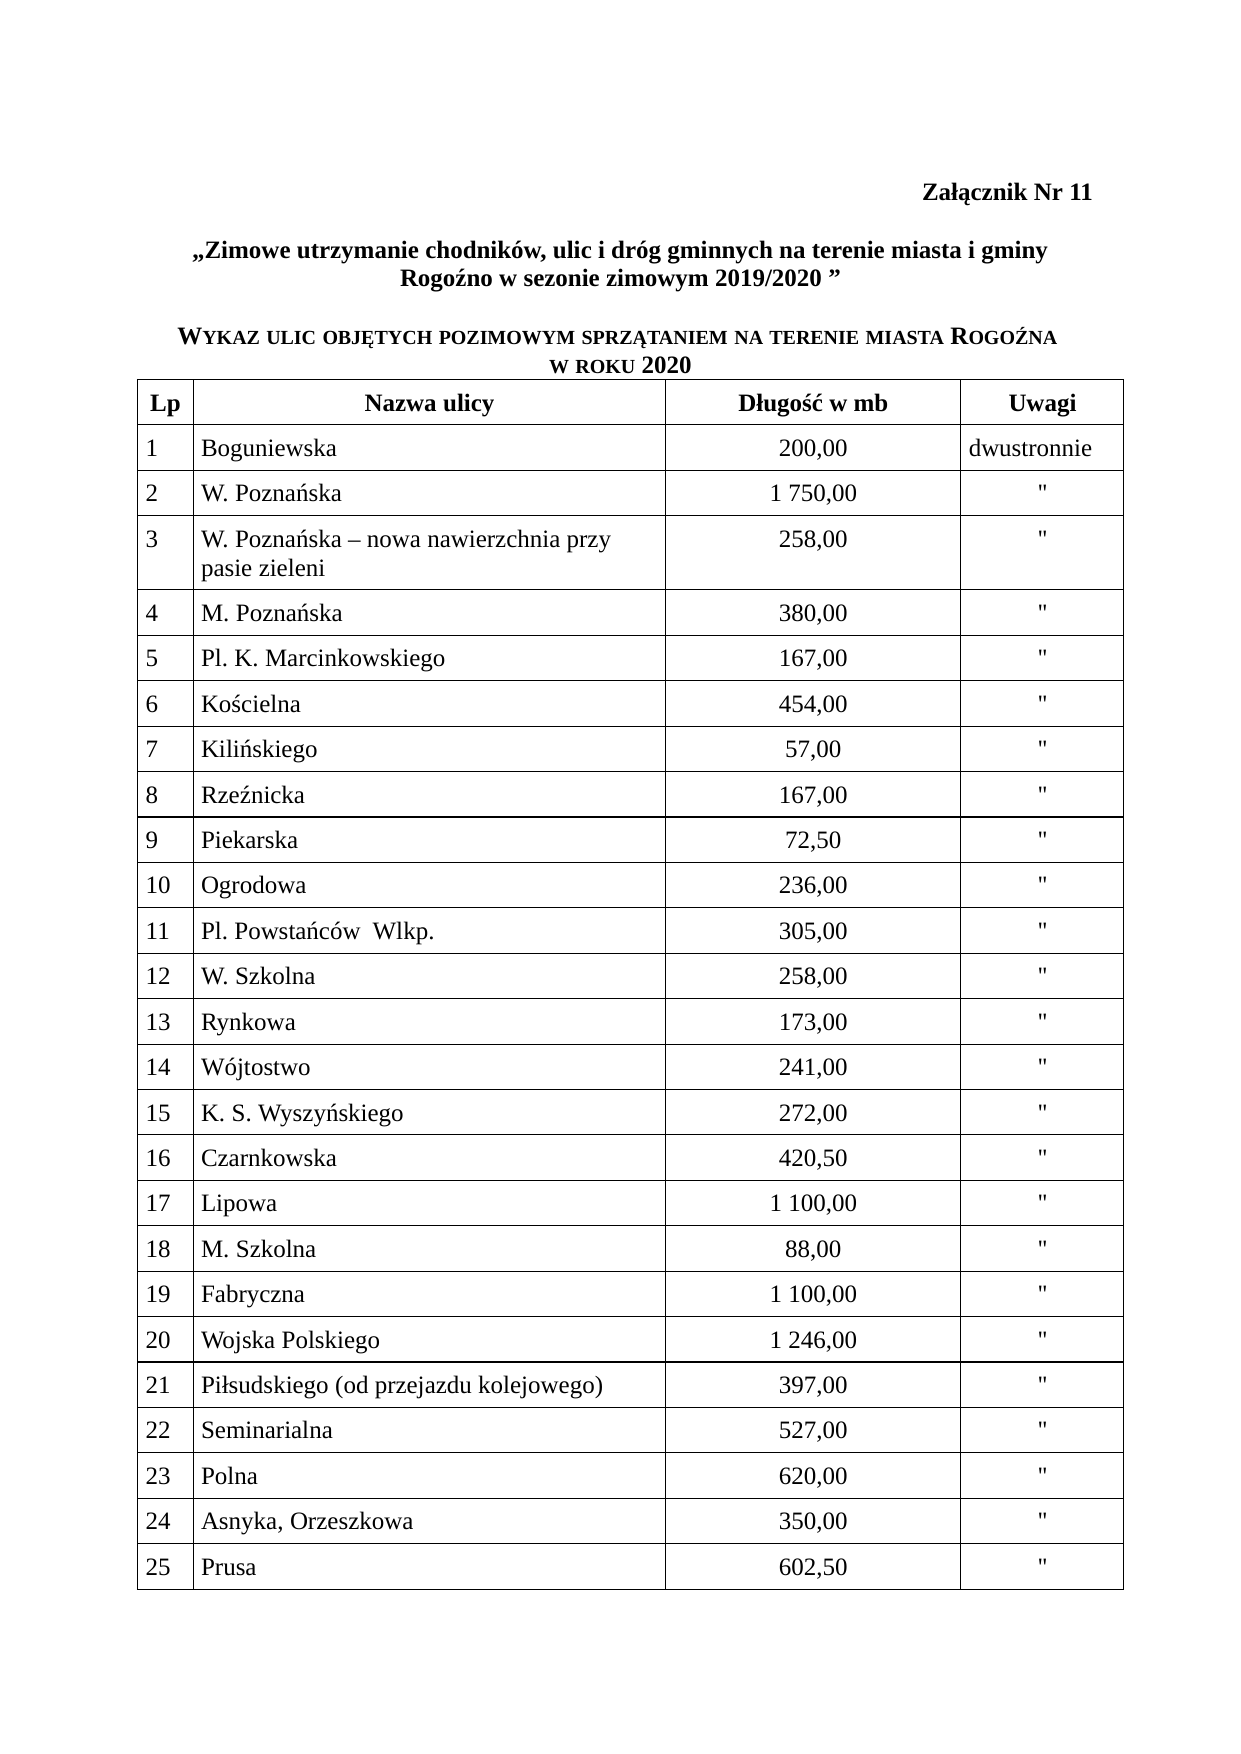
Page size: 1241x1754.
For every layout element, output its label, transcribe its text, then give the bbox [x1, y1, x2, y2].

table_cell 454,00 [666, 681, 960, 726]
table_cell '' [961, 908, 1123, 953]
table_cell W. Poznańska – nowa nawierzchnia przy pasie zieleni [194, 516, 665, 589]
table_cell '' [961, 1544, 1123, 1588]
table_cell Wojska Polskiego [194, 1317, 665, 1361]
table_cell '' [961, 1363, 1123, 1407]
table_cell W. Szkolna [194, 954, 665, 998]
table_cell 18 [138, 1226, 193, 1271]
table_cell K. S. Wyszyńskiego [194, 1090, 665, 1134]
table_cell '' [961, 999, 1123, 1043]
table_cell 17 [138, 1181, 193, 1225]
table_cell '' [961, 1045, 1123, 1089]
table_cell Pl. K. Marcinkowskiego [194, 636, 665, 680]
table_cell Prusa [194, 1544, 665, 1588]
table_cell '' [961, 772, 1123, 816]
table_cell 241,00 [666, 1045, 960, 1089]
table_cell 16 [138, 1135, 193, 1180]
table_cell Rzeźnicka [194, 772, 665, 816]
table_cell '' [961, 636, 1123, 680]
table_cell 1 [138, 425, 193, 470]
table_cell 1 246,00 [666, 1317, 960, 1361]
table_cell dwustronnie [961, 425, 1123, 470]
table_cell 5 [138, 636, 193, 680]
table_cell '' [961, 818, 1123, 862]
table_cell 236,00 [666, 863, 960, 907]
table_cell '' [961, 681, 1123, 726]
table_cell 21 [138, 1363, 193, 1407]
table_cell 14 [138, 1045, 193, 1089]
table_cell M. Szkolna [194, 1226, 665, 1271]
table_cell W. Poznańska [194, 471, 665, 515]
text Wykaz ulic objętych pozimowym sprzątaniem na terenie miasta Rogoźna w roku 2020 [148, 321, 1093, 379]
table_cell 3 [138, 516, 193, 589]
table_cell Piekarska [194, 818, 665, 862]
table_cell '' [961, 516, 1123, 589]
table_cell 420,50 [666, 1135, 960, 1180]
table_cell 602,50 [666, 1544, 960, 1588]
table_cell Piłsudskiego (od przejazdu kolejowego) [194, 1363, 665, 1407]
table_cell 167,00 [666, 772, 960, 816]
table_cell '' [961, 1499, 1123, 1543]
table_cell 350,00 [666, 1499, 960, 1543]
table_cell 12 [138, 954, 193, 998]
table_cell '' [961, 1317, 1123, 1361]
table_cell '' [961, 1090, 1123, 1134]
table_cell 397,00 [666, 1363, 960, 1407]
table_cell 1 100,00 [666, 1272, 960, 1316]
table_cell 25 [138, 1544, 193, 1588]
table_cell 8 [138, 772, 193, 816]
table_cell '' [961, 727, 1123, 771]
table_cell Kilińskiego [194, 727, 665, 771]
table_cell 305,00 [666, 908, 960, 953]
table_cell 1 750,00 [666, 471, 960, 515]
table_cell 200,00 [666, 425, 960, 470]
table_cell '' [961, 1272, 1123, 1316]
table_header Długość w mb [666, 380, 960, 424]
table_cell '' [961, 1226, 1123, 1271]
table_cell Lipowa [194, 1181, 665, 1225]
table_cell 7 [138, 727, 193, 771]
table_cell 9 [138, 818, 193, 862]
table_cell 4 [138, 590, 193, 635]
table_cell Polna [194, 1453, 665, 1498]
table_header Uwagi [961, 380, 1123, 424]
table_header Nazwa ulicy [194, 380, 665, 424]
table_cell 19 [138, 1272, 193, 1316]
table_cell Wójtostwo [194, 1045, 665, 1089]
table_cell Seminarialna [194, 1408, 665, 1452]
table_cell 527,00 [666, 1408, 960, 1452]
table_cell 1 100,00 [666, 1181, 960, 1225]
table_cell 20 [138, 1317, 193, 1361]
table_cell 380,00 [666, 590, 960, 635]
table_cell 2 [138, 471, 193, 515]
table_cell 620,00 [666, 1453, 960, 1498]
table_cell 72,50 [666, 818, 960, 862]
table_cell Rynkowa [194, 999, 665, 1043]
table_cell 15 [138, 1090, 193, 1134]
table_cell 258,00 [666, 954, 960, 998]
table_cell 272,00 [666, 1090, 960, 1134]
table_cell 23 [138, 1453, 193, 1498]
table_cell Boguniewska [194, 425, 665, 470]
table_cell '' [961, 954, 1123, 998]
table_cell 11 [138, 908, 193, 953]
table_cell Kościelna [194, 681, 665, 726]
table_cell 167,00 [666, 636, 960, 680]
table_cell '' [961, 471, 1123, 515]
table_cell 6 [138, 681, 193, 726]
table_cell Asnyka, Orzeszkowa [194, 1499, 665, 1543]
text Załącznik Nr 11 [148, 177, 1093, 206]
table_cell 173,00 [666, 999, 960, 1043]
table_header Lp [138, 380, 193, 424]
table_cell Czarnkowska [194, 1135, 665, 1180]
table_cell Ogrodowa [194, 863, 665, 907]
table_cell '' [961, 1181, 1123, 1225]
table_cell 10 [138, 863, 193, 907]
table_cell '' [961, 1453, 1123, 1498]
table_cell '' [961, 590, 1123, 635]
table_cell 13 [138, 999, 193, 1043]
table_cell 57,00 [666, 727, 960, 771]
table_cell '' [961, 1408, 1123, 1452]
table_cell M. Poznańska [194, 590, 665, 635]
table_cell '' [961, 863, 1123, 907]
table_cell Pl. Powstańców Wlkp. [194, 908, 665, 953]
table_cell Fabryczna [194, 1272, 665, 1316]
text „Zimowe utrzymanie chodników, ulic i dróg gminnych na terenie miasta i gminy Rogoźno w sezonie zimowym 2019/2020 ” [148, 235, 1093, 292]
table_cell 88,00 [666, 1226, 960, 1271]
table_cell 24 [138, 1499, 193, 1543]
table_cell 22 [138, 1408, 193, 1452]
table_cell '' [961, 1135, 1123, 1180]
table_cell 258,00 [666, 516, 960, 589]
